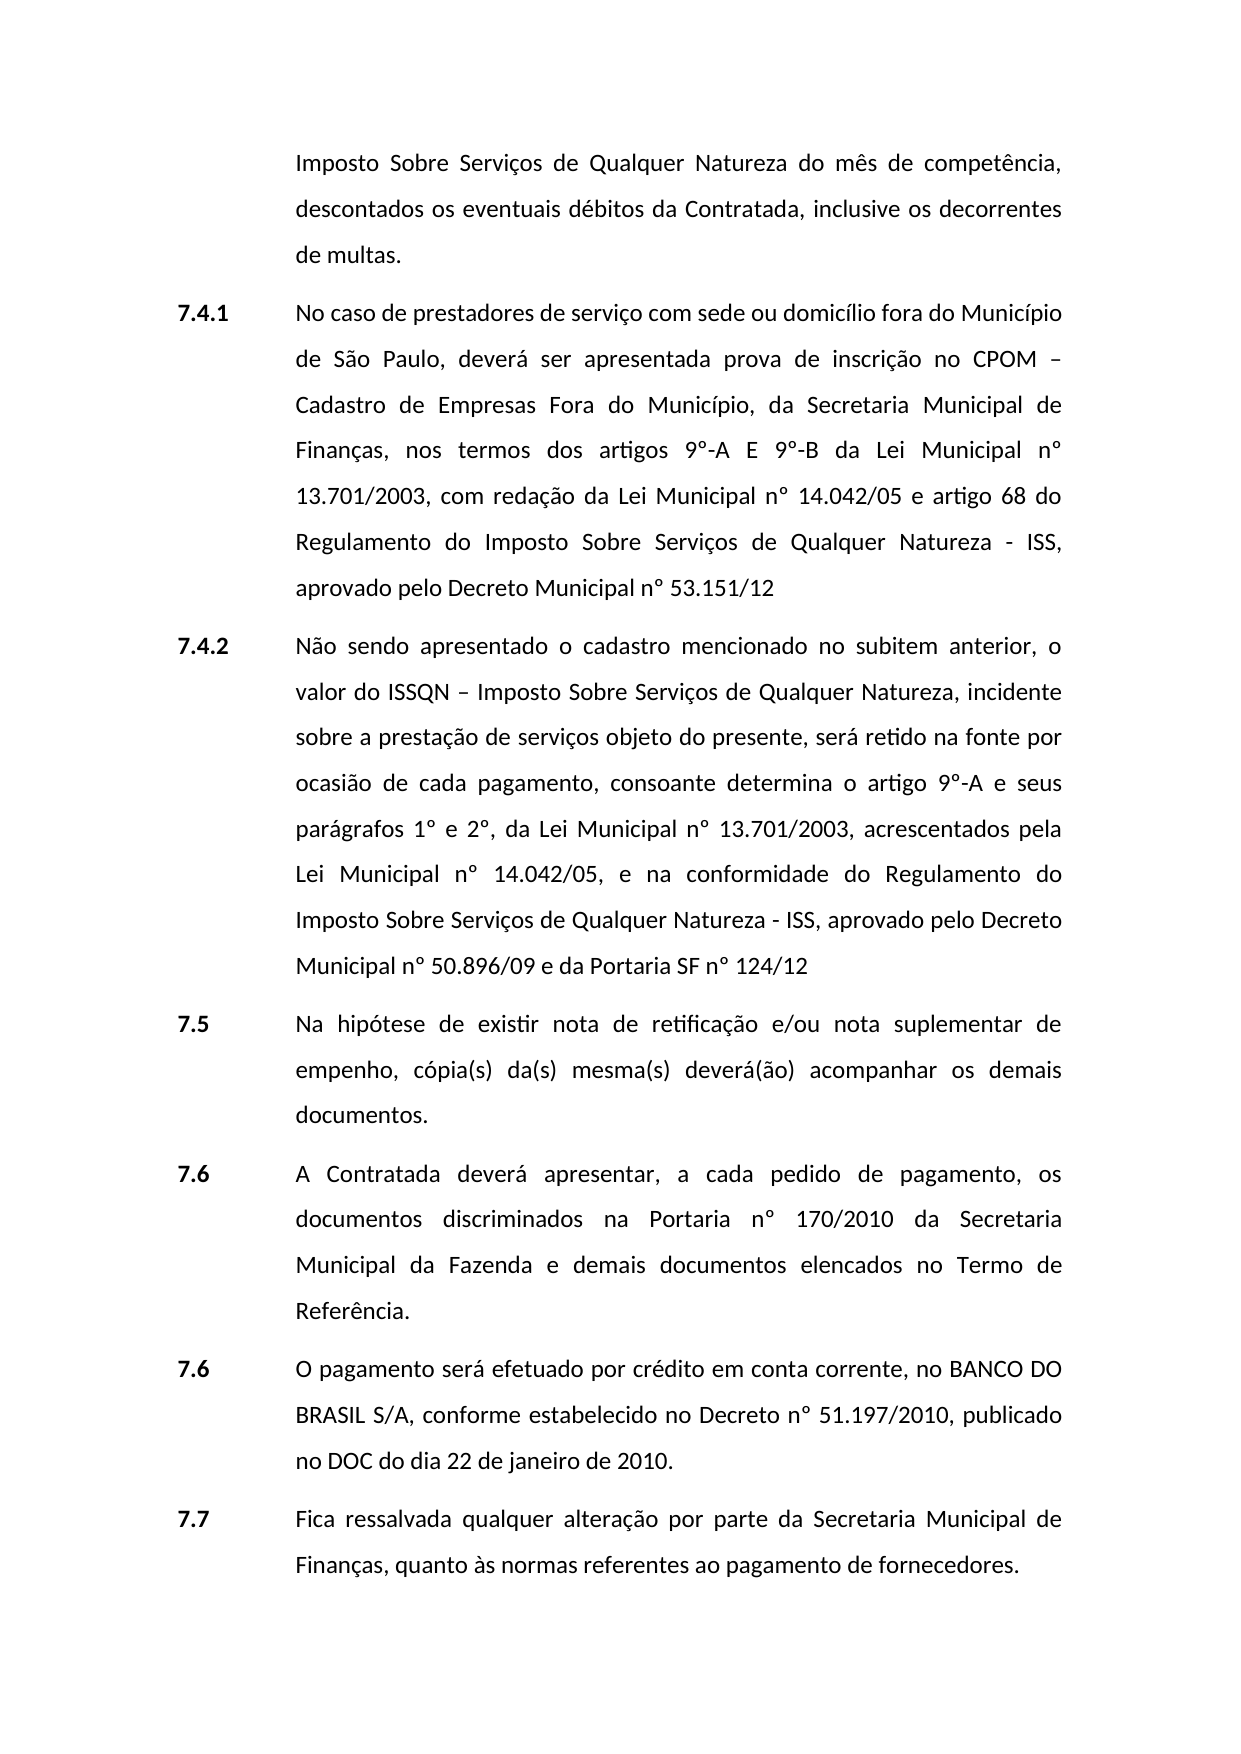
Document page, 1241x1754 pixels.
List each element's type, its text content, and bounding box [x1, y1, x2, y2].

text 7.6 A Contratada deverá apresentar, a cada pedido de pagamento, os documentos discriminados na Portaria nº 170/2010 da Secretaria Municipal da Fazenda e demais documentos elencados no Termo de Referência. [177, 1158, 1063, 1326]
text 7.7 Fica ressalvada qualquer alteração por parte da Secretaria Municipal de Finanças, quanto às normas referentes ao pagamento de fornecedores. [177, 1503, 1063, 1579]
text 7.4.2 Não sendo apresentado o cadastro mencionado no subitem anterior, o valor do ISSQN – Imposto Sobre Serviços de Qualquer Natureza, incidente sobre a prestação de serviços objeto do presente, será retido na fonte por ocasião de cada pagamento, consoante determina o artigo 9º-A e seus parágrafos 1º e 2º, da Lei Municipal nº 13.701/2003, acrescentados pela Lei Municipal nº 14.042/05, e na conformidade do Regulamento do Imposto Sobre Serviços de Qualquer Natureza - ISS, aprovado pelo Decreto Municipal nº 50.896/09 e da Portaria SF nº 124/12 [177, 630, 1063, 981]
text 7.5 Na hipótese de existir nota de retificação e/ou nota suplementar de empenho, cópia(s) da(s) mesma(s) deverá(ão) acompanhar os demais documentos. [177, 1008, 1063, 1130]
text 7.4.1 No caso de prestadores de serviço com sede ou domicílio fora do Município de São Paulo, deverá ser apresentada prova de inscrição no CPOM – Cadastro de Empresas Fora do Município, da Secretaria Municipal de Finanças, nos termos dos artigos 9º-A E 9º-B da Lei Municipal nº 13.701/2003, com redação da Lei Municipal nº 14.042/05 e artigo 68 do Regulamento do Imposto Sobre Serviços de Qualquer Natureza - ISS, aprovado pelo Decreto Municipal nº 53.151/12 [177, 297, 1063, 602]
text 7.6 O pagamento será efetuado por crédito em conta corrente, no BANCO DO BRASIL S/A, conforme estabelecido no Decreto nº 51.197/2010, publicado no DOC do dia 22 de janeiro de 2010. [177, 1353, 1063, 1475]
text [177, 148, 1063, 269]
